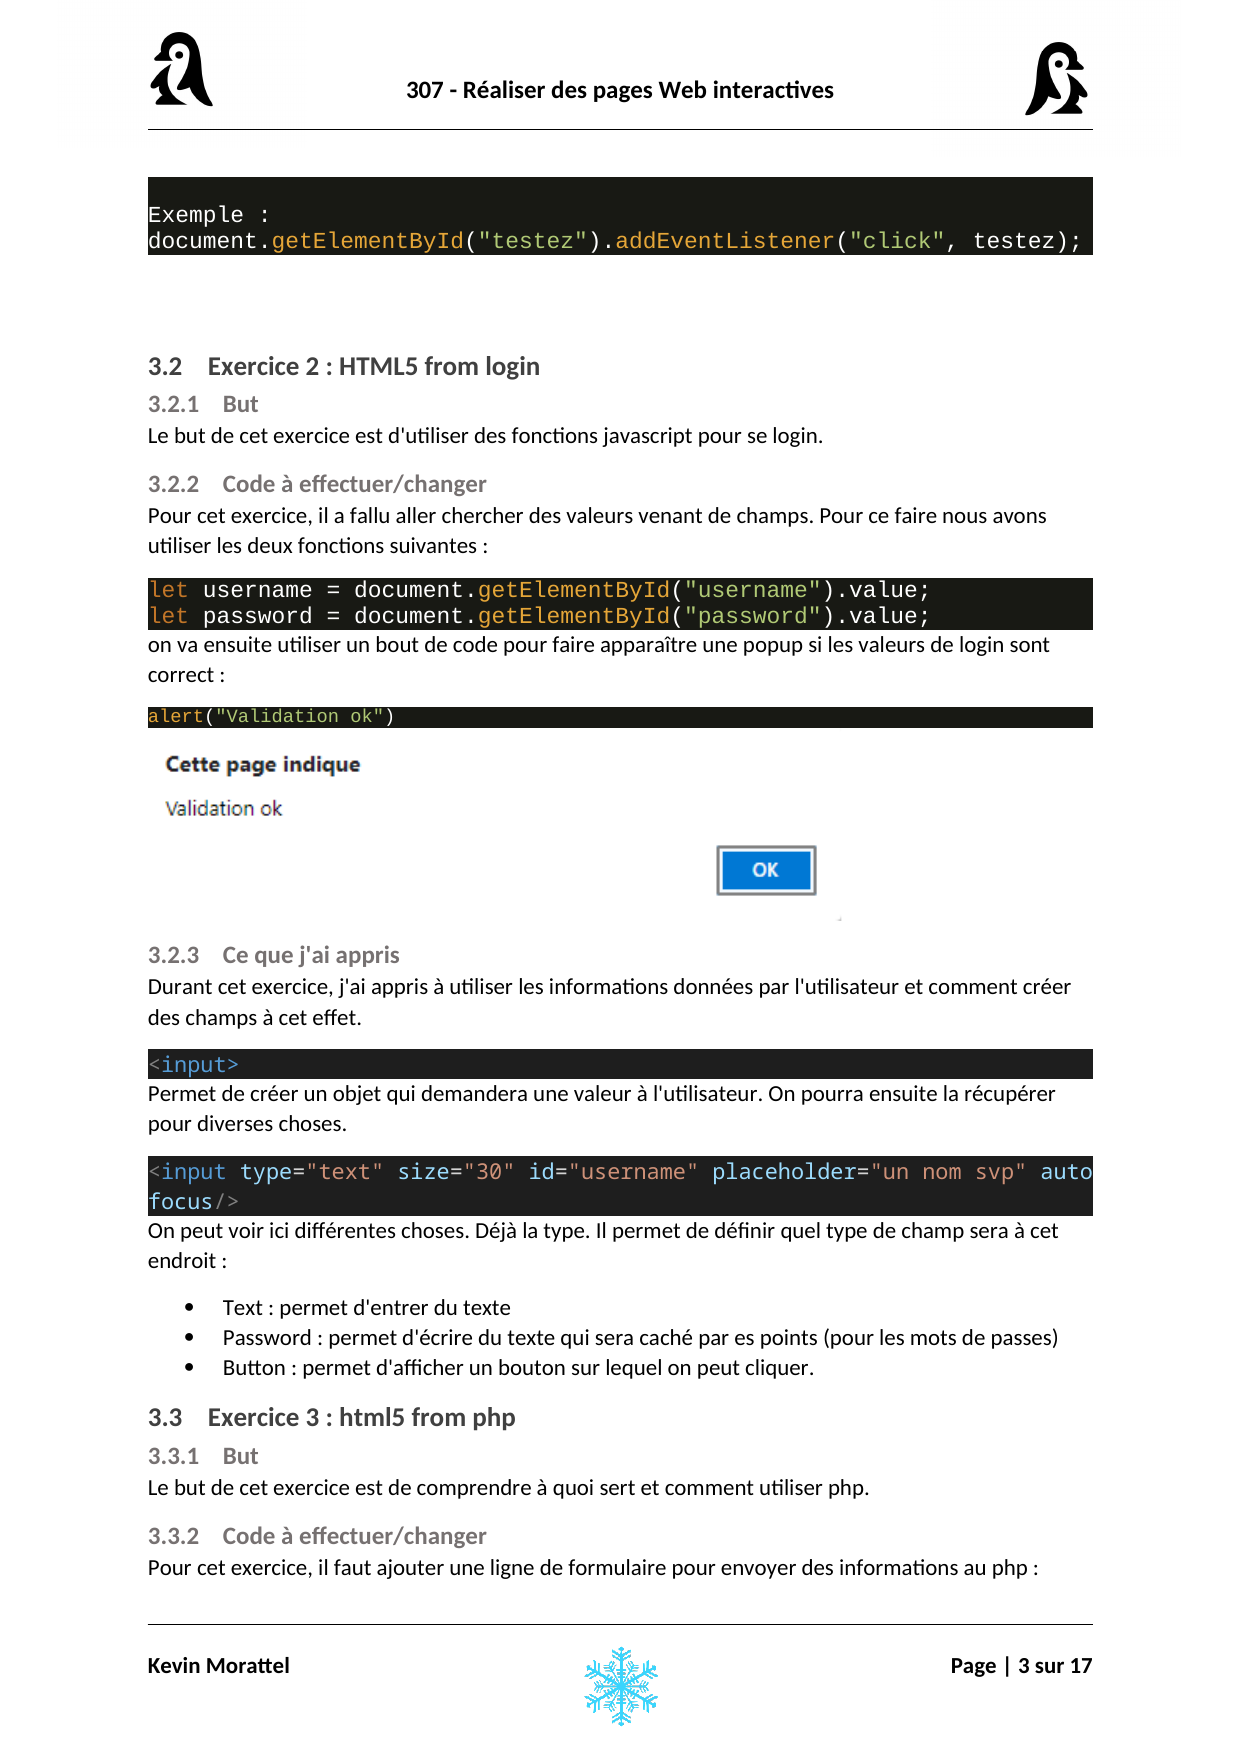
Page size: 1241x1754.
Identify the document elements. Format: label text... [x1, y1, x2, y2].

text On peut voir ici différentes choses. Déjà la type. Il permet de définir quel type de champ sera à cet endroit : [148, 1216, 1093, 1274]
text alert("Validation ok") [148, 707, 1093, 728]
text Pour cet exercice, il faut ajouter une ligne de formulaire pour envoyer des informations au php : [148, 1553, 1093, 1581]
picture [57, 0, 307, 148]
subtitle But [148, 1440, 1093, 1471]
list Button : permet d'afficher un bouton sur lequel on peut cliquer. [185, 1353, 1093, 1381]
text Durant cet exercice, j'ai appris à utiliser les informations données par l'utilisateur et comment créer des champs à cet effet. [148, 972, 1093, 1031]
subtitle Code à effectuer/changer [148, 1520, 1093, 1550]
text Exemple : [148, 203, 1093, 229]
text <input type="text" size="30" id="username" placeholder="un nom svp" autofocus/> [148, 1156, 1093, 1216]
text Le but de cet exercice est d'utiliser des fonctions javascript pour se login. [148, 421, 1093, 449]
picture [931, 0, 1182, 157]
text Permet de créer un objet qui demandera une valeur à l'utilisateur. On pourra ensuite la récupérer pour diverses choses. [148, 1079, 1093, 1137]
list Password : permet d'écrire du texte qui sera caché par es points (pour les mots de passes) [185, 1323, 1093, 1351]
subtitle But [148, 388, 1093, 419]
picture [147, 728, 842, 921]
text document.getElementById("testez").addEventListener("click", testez); [148, 229, 1093, 255]
picture [567, 1633, 673, 1738]
subtitle Exercice 2 : HTML5 from login [148, 349, 1093, 382]
subtitle Exercice 3 : html5 from php [148, 1400, 1093, 1433]
list Text : permet d'entrer du texte [185, 1293, 1093, 1321]
subtitle Code à effectuer/changer [148, 468, 1093, 499]
text let username = document.getElementById("username").value; [148, 578, 1093, 604]
text Le but de cet exercice est de comprendre à quoi sert et comment utiliser php. [148, 1473, 1093, 1501]
text Pour cet exercice, il a fallu aller chercher des valeurs venant de champs. Pour ce faire nous avons utiliser les deux fonctions suivantes : [148, 501, 1093, 559]
text <input> [148, 1049, 1093, 1079]
text let password = document.getElementById("password").value; [148, 604, 1093, 630]
subtitle Ce que j'ai appris [148, 939, 1093, 970]
text on va ensuite utiliser un bout de code pour faire apparaître une popup si les valeurs de login sont correct : [148, 630, 1093, 688]
